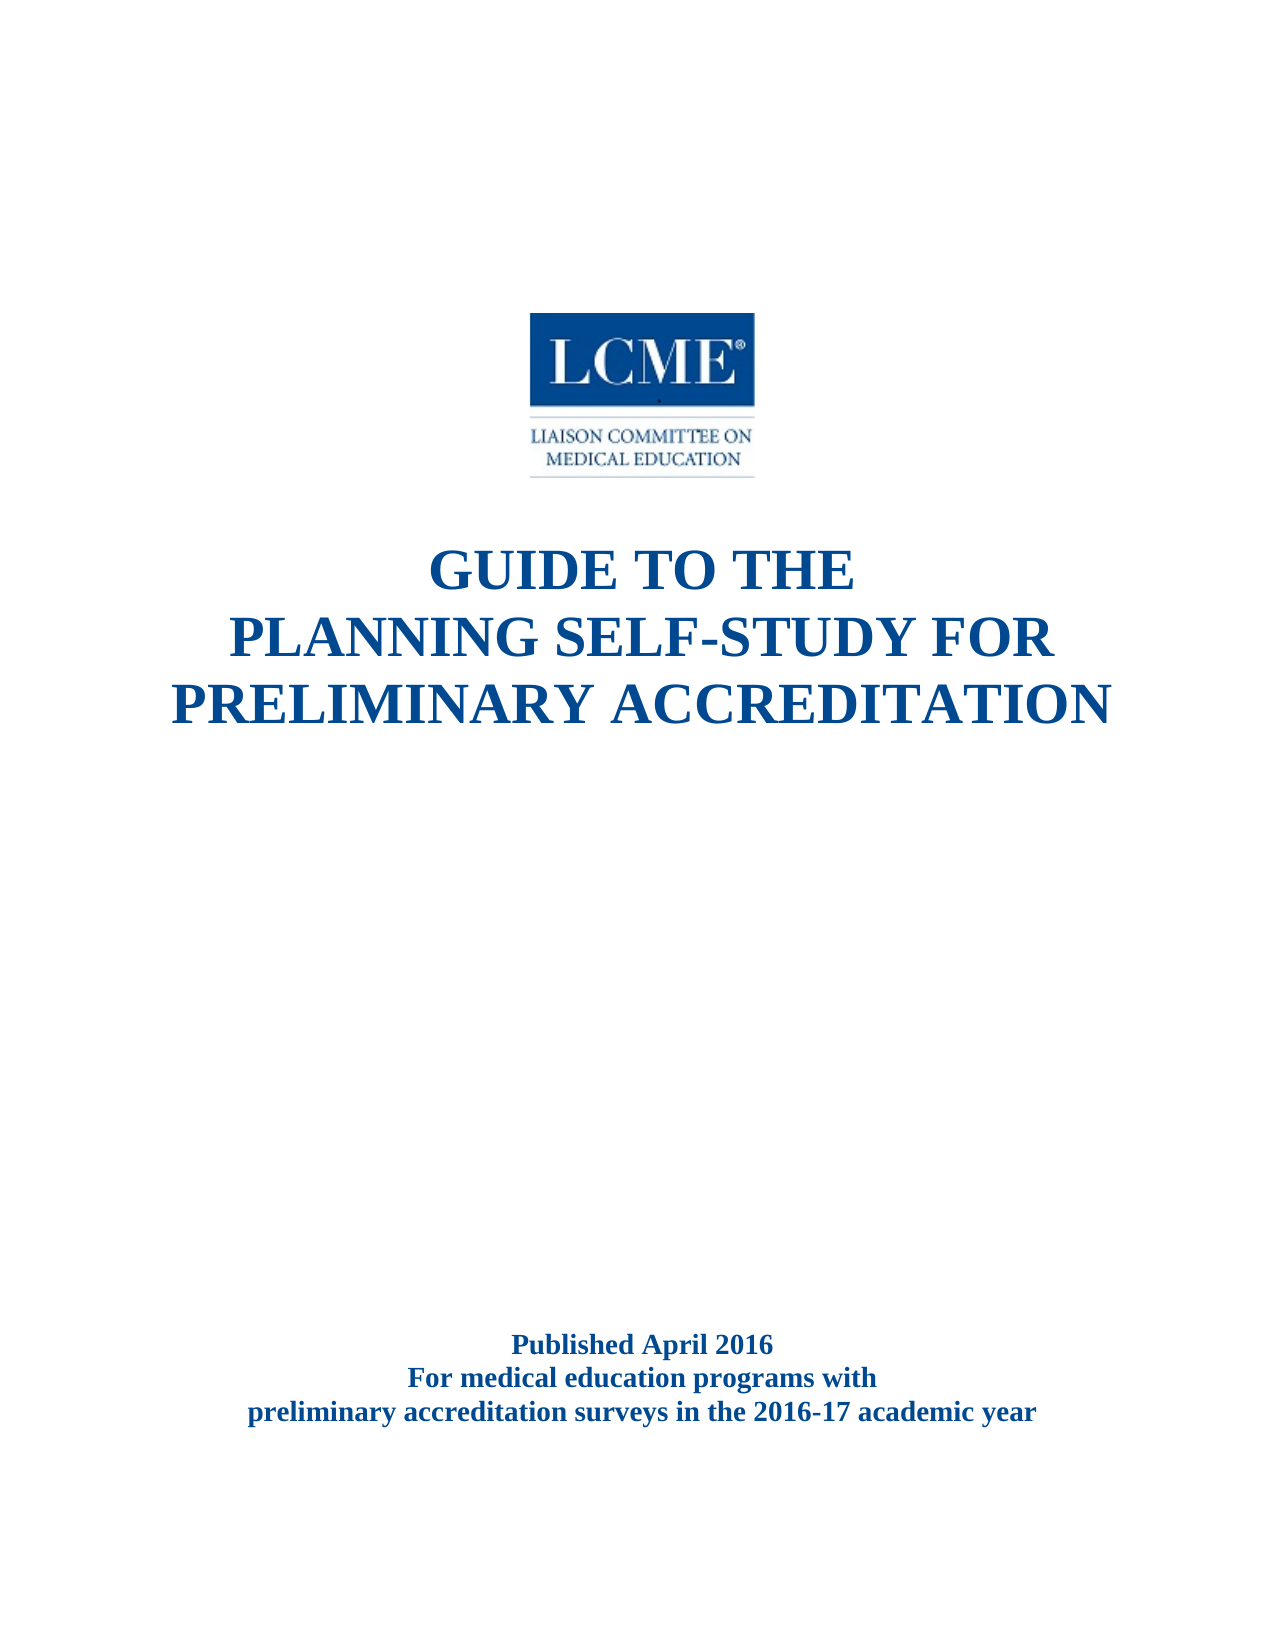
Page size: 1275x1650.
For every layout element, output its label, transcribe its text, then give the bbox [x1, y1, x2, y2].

text PRELIMINARY ACCREDITATION [112, 669, 1172, 737]
text For medical education programs with [112, 1361, 1172, 1394]
picture [529, 313, 755, 478]
text preliminary accreditation surveys in the 2016-17 academic year [112, 1394, 1172, 1428]
text Published April 2016 [112, 1327, 1172, 1361]
text PLANNING SELF-STUDY FOR [112, 602, 1172, 669]
text GUIDE TO THE [112, 535, 1172, 602]
